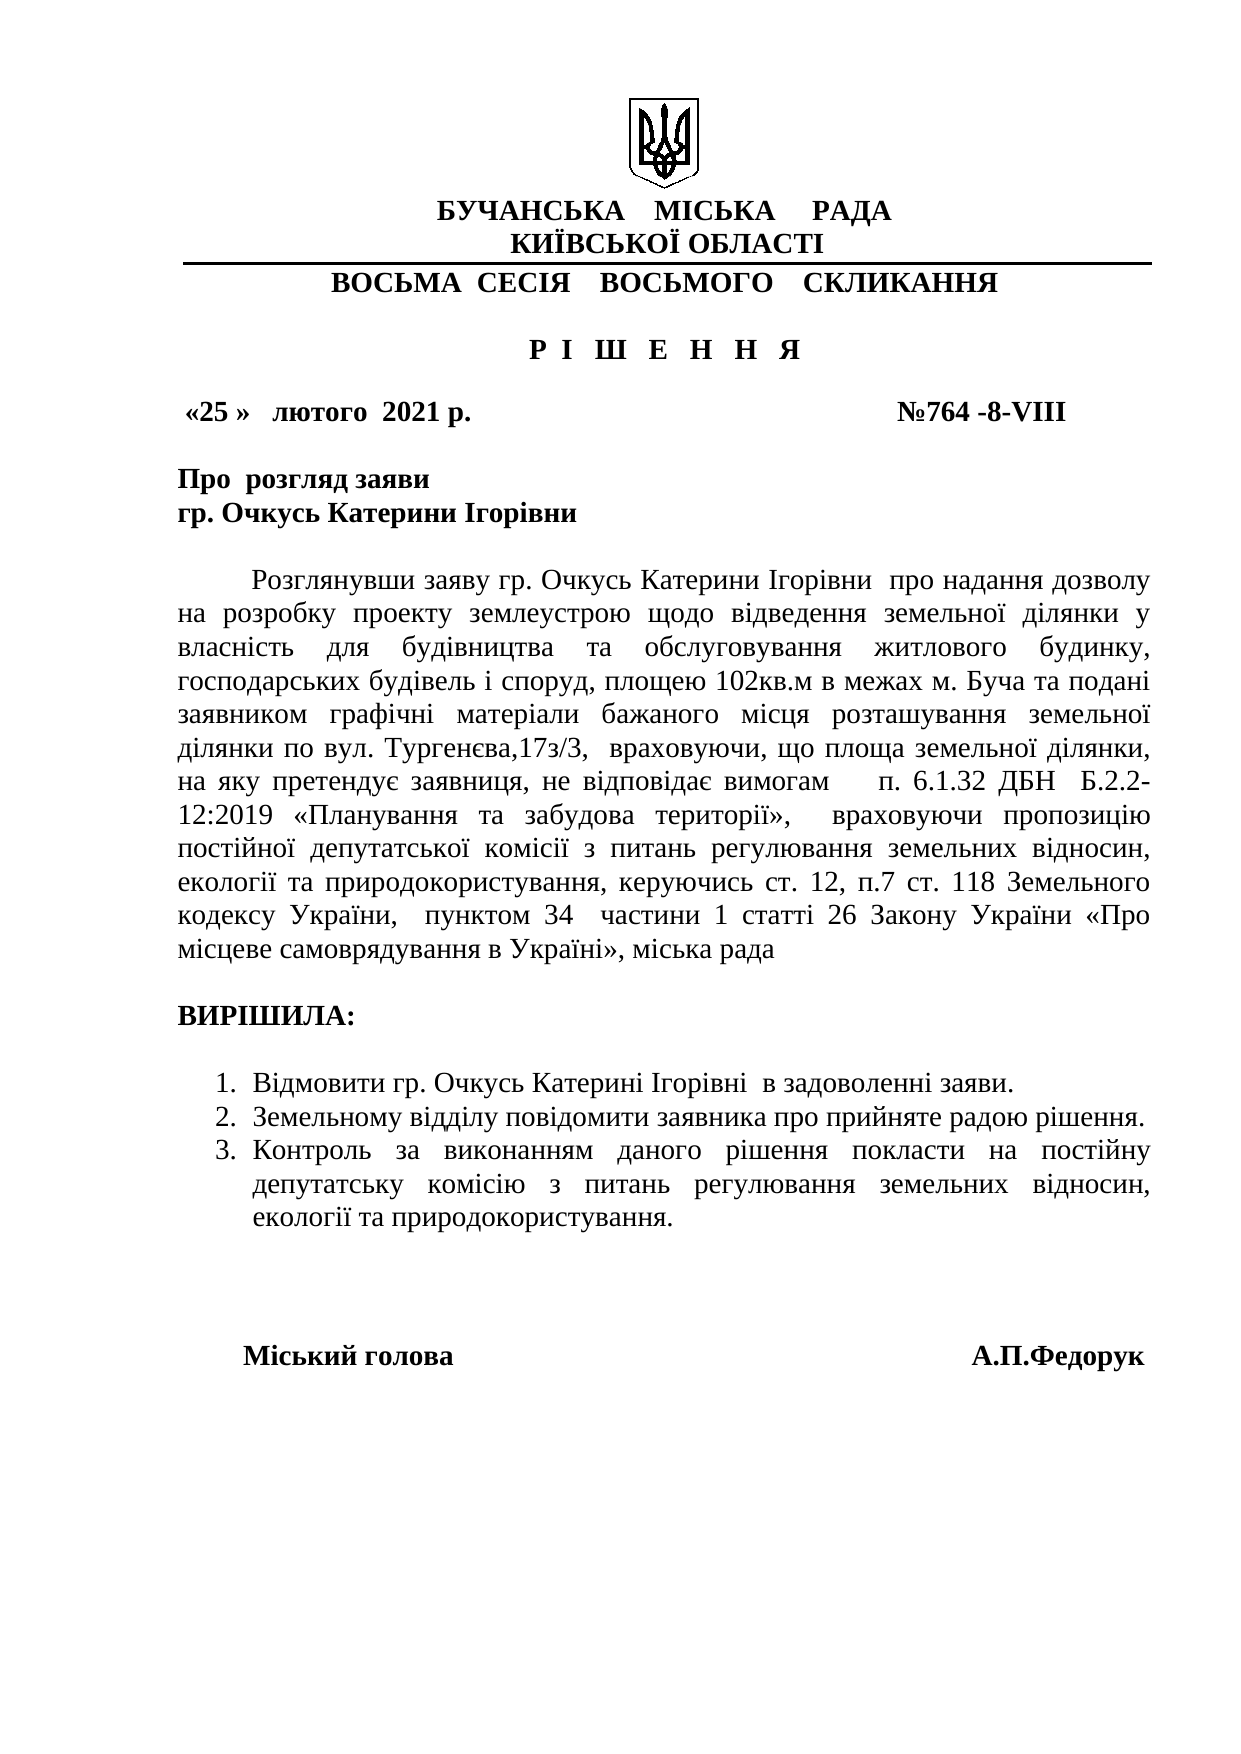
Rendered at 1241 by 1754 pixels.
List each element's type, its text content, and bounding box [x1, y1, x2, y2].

text Розглянувши заяву гр. Очкусь Катерини Ігорівни про надання дозволу на розробку проекту землеустрою щодо відведення земельної ділянки у власність для будівництва та обслуговування житлового будинку, господарських будівель і споруд, площею 102кв.м в межах м. Буча та подані заявником графічні матеріали бажаного місця розташування земельної ділянки по вул. Тургенєва,17з/3, враховуючи, що площа земельної ділянки, на яку претендує заявниця, не відповідає вимогам п. 6.1.32 ДБН Б.2.2-12:2019 «Планування та забудова території», враховуючи пропозицію постійної депутатської комісії з питань регулювання земельних відносин, екології та природокористування, керуючись ст. 12, п.7 ст. 118 Земельного кодексу України, пунктом 34 частини 1 статті 26 Закону України «Про місцеве самоврядування в Україні», міська рада [177, 562, 1152, 964]
list Контроль за виконанням даного рішення покласти на постійну депутатську комісію з питань регулювання земельних відносин, екології та природокористування. [215, 1132, 1152, 1233]
text Р І Ш Е Н Н Я [177, 332, 1152, 366]
list Відмовити гр. Очкусь Катерині Ігорівні в задоволенні заяви. [215, 1065, 1152, 1099]
text ВОСЬМА СЕСІЯ ВОСЬМОГО СКЛИКАННЯ [177, 265, 1152, 298]
text БУЧАНСЬКА МІСЬКА РАДА [177, 193, 1152, 226]
text гр. Очкусь Катерини Ігорівни [177, 495, 1152, 528]
text КИЇВСЬКОЇ ОБЛАСТІ [183, 226, 1152, 262]
text Про розгляд заяви [177, 461, 1152, 495]
text Міський голова А.П.Федорук [177, 1338, 1152, 1372]
text «25 » лютого 2021 р. №764 -8-VIIІ [177, 394, 1152, 428]
list Земельному відділу повідомити заявника про прийняте радою рішення. [215, 1099, 1152, 1132]
text ВИРІШИЛА: [177, 998, 1152, 1032]
